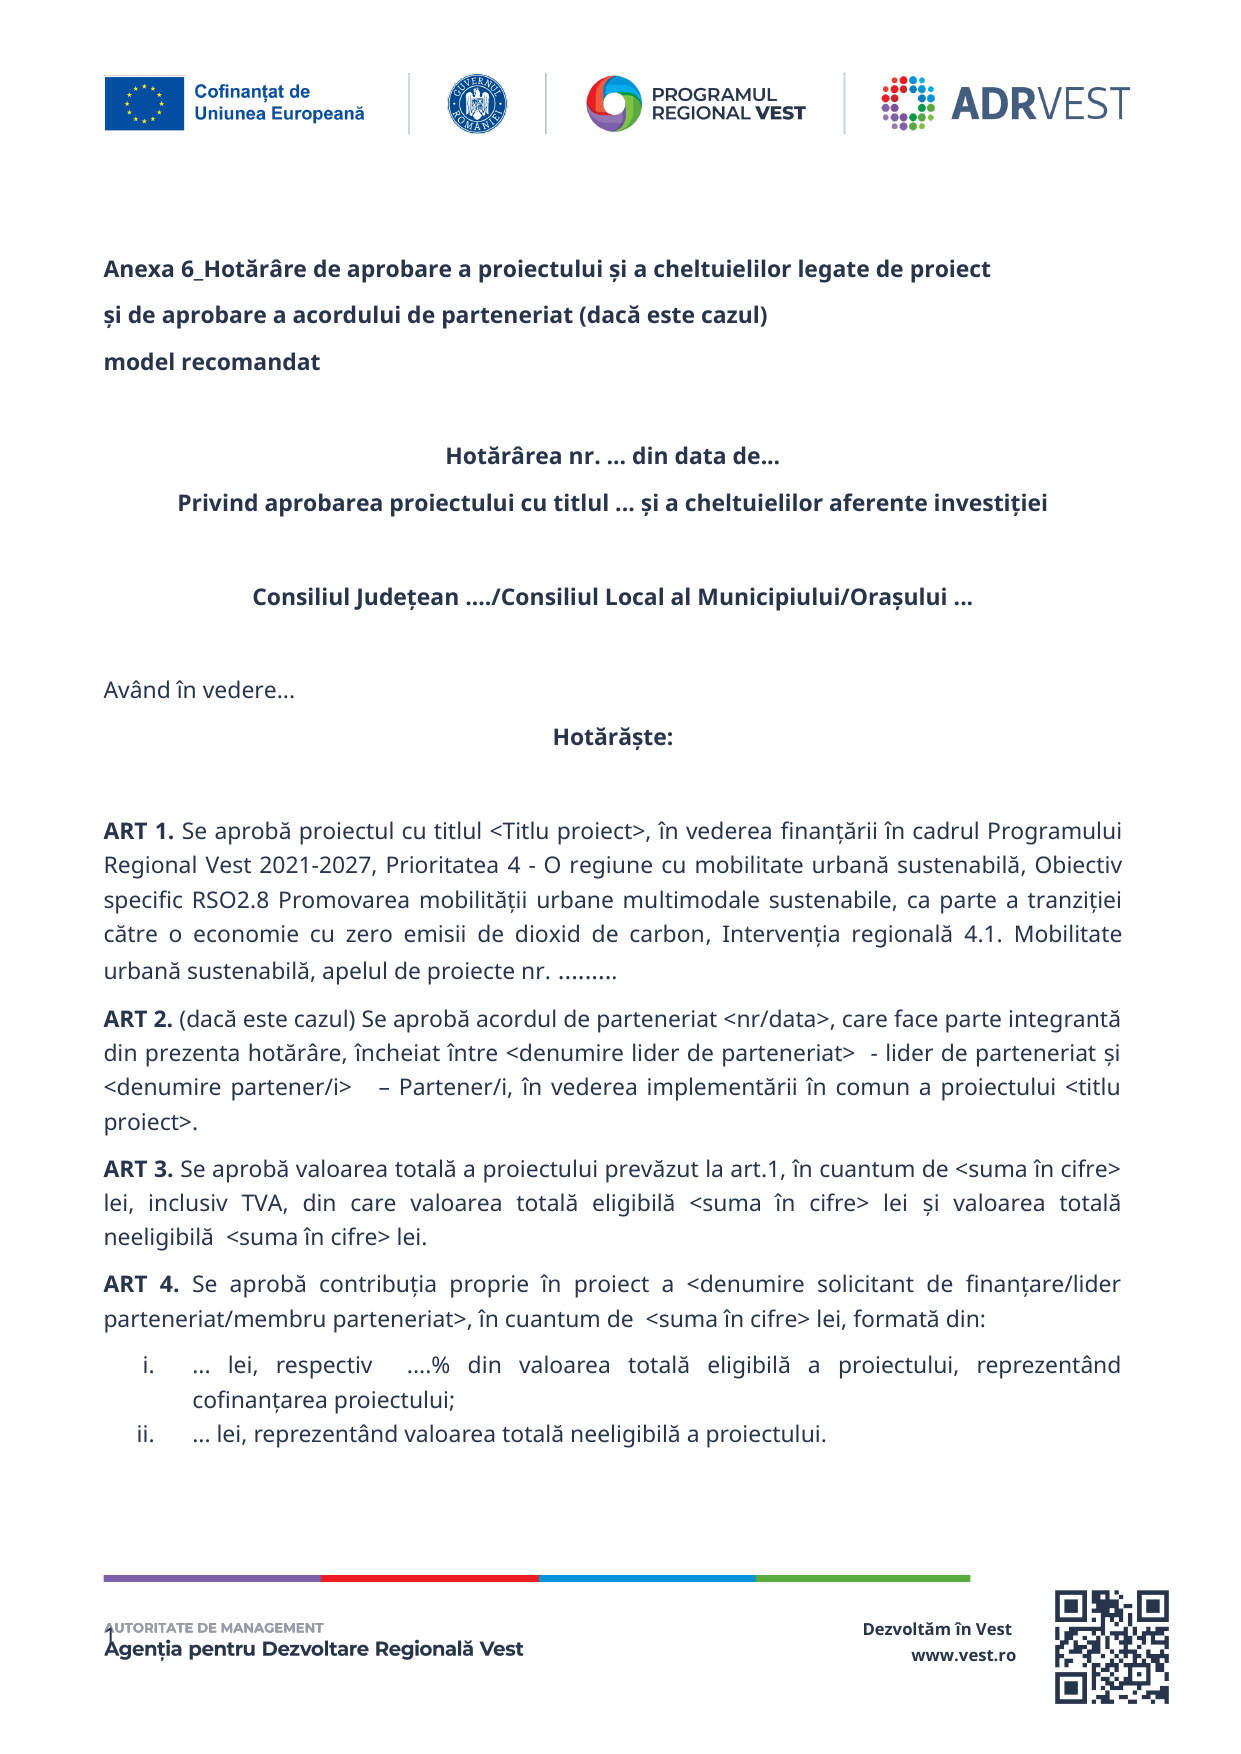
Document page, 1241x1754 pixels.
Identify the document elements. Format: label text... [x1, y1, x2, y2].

text Anexa 6_Hotărâre de aprobare a proiectului și a cheltuielilor legate de proiect [103, 252, 1122, 284]
picture [103, 73, 1131, 134]
text Consiliul Județean ..../Consiliul Local al Municipiului/Orașului ... [103, 581, 1122, 612]
text Având în vedere... [103, 674, 1122, 706]
text ART 4. Se aprobă contribuția proprie în proiect a <denumire solicitant de finanțare/lider parteneriat/membru parteneriat>, în cuantum de <suma în cifre> lei, formată din: [103, 1268, 1122, 1334]
text ART 3. Se aprobă valoarea totală a proiectului prevăzut la art.1, în cuantum de <suma în cifre> lei, inclusiv TVA, din care valoarea totală eligibilă <suma în cifre> lei și valoarea totală neeligibilă <suma în cifre> lei. [103, 1153, 1122, 1253]
text Privind aprobarea proiectului cu titlul ... și a cheltuielilor aferente investiției [103, 487, 1122, 518]
list ... lei, respectiv ....% din valoarea totală eligibilă a proiectului, reprezentând cofinanțarea proiectului; [154, 1349, 1122, 1415]
text Hotărăște: [103, 721, 1122, 752]
text Hotărârea nr. ... din data de... [103, 440, 1122, 471]
text ART 2. (dacă este cazul) Se aprobă acordul de parteneriat <nr/data>, care face parte integrantă din prezenta hotărâre, încheiat între <denumire lider de parteneriat> - lider de parteneriat şi <denumire partener/i> – Partener/i, în vederea implementării în comun a proiectului <titlu proiect>. [103, 1003, 1122, 1137]
text și de aprobare a acordului de parteneriat (dacă este cazul) [103, 299, 1122, 331]
text model recomandat [103, 346, 1122, 377]
text ART 1. Se aprobă proiectul cu titlul <Titlu proiect>, în vederea finanțării în cadrul Programului Regional Vest 2021-2027, Prioritatea 4 - O regiune cu mobilitate urbană sustenabilă, Obiectiv specific RSO2.8 Promovarea mobilității urbane multimodale sustenabile, ca parte a tranziției către o economie cu zero emisii de dioxid de carbon, Intervenția regională 4.1. Mobilitate urbană sustenabilă, apelul de proiecte nr. ......... [103, 815, 1122, 987]
picture [1046, 1582, 1178, 1713]
list ... lei, reprezentând valoarea totală neeligibilă a proiectului. [154, 1418, 1122, 1449]
